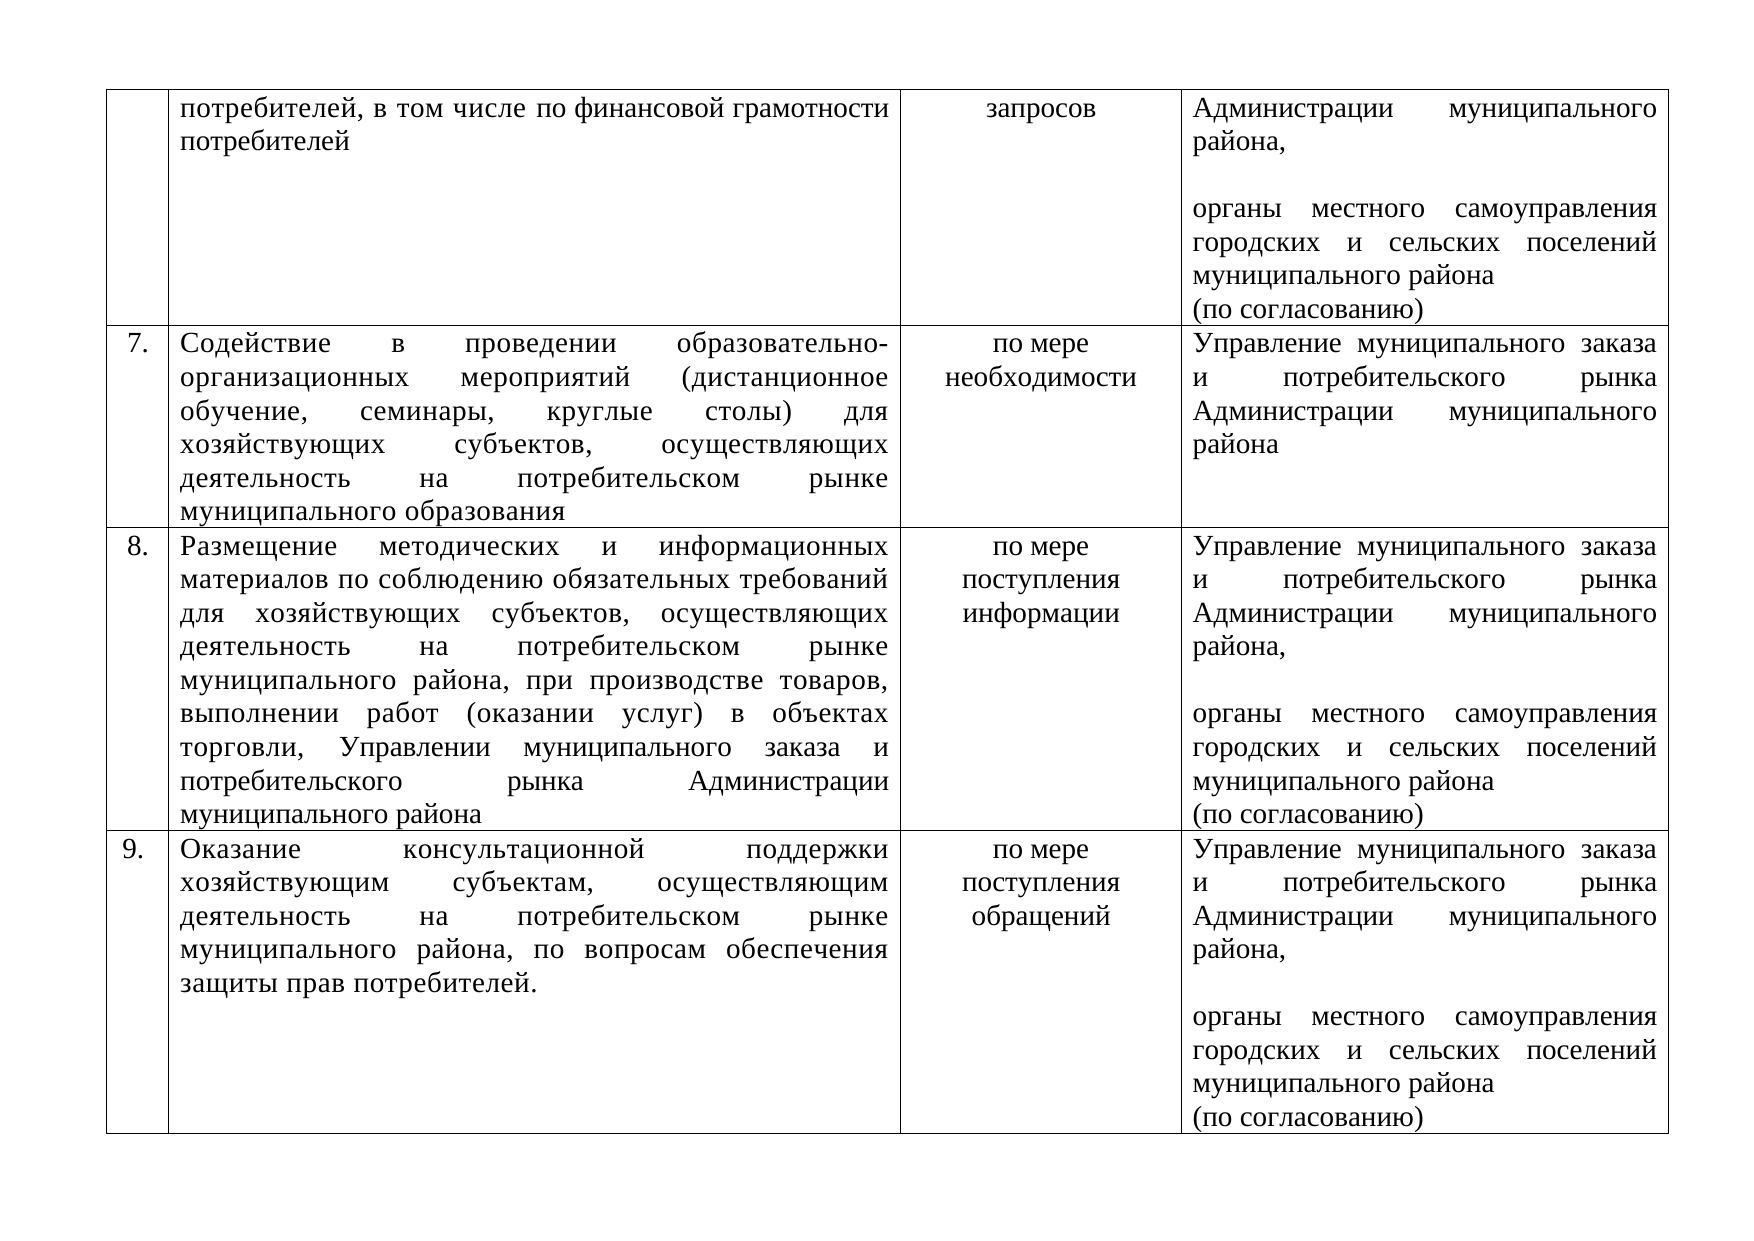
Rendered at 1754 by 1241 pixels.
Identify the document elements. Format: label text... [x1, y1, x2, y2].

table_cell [901, 90, 1181, 324]
table_cell по мере поступления информации [901, 528, 1181, 830]
table_cell Содействие в проведении образовательно-организационных мероприятий (дистанционное обучение, семинары, круглые столы) для хозяйствующих субъектов, осуществляющих деятельность на потребительском рынке муниципального образования [169, 326, 900, 527]
table_cell 9. [107, 831, 168, 1133]
table_cell по мере необходимости [901, 326, 1181, 527]
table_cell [1182, 831, 1668, 1133]
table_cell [901, 831, 1181, 1133]
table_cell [169, 831, 900, 1133]
table_cell Размещение методических и информационных материалов по соблюдению обязательных требований для хозяйствующих субъектов, осуществляющих деятельность на потребительском рынке муниципального района, при производстве товаров, выполнении работ (оказании услуг) в объектах торговли, Управлении муниципального заказа и потребительского рынка Администрации муниципального района [169, 528, 900, 830]
table_cell 8. [107, 528, 168, 830]
table_cell 7. [107, 326, 168, 527]
table_cell Управление муниципального заказа и потребительского рынка Администрации муниципального района [1182, 326, 1668, 527]
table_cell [1182, 90, 1668, 324]
table_cell 6. [107, 90, 168, 324]
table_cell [169, 90, 900, 324]
